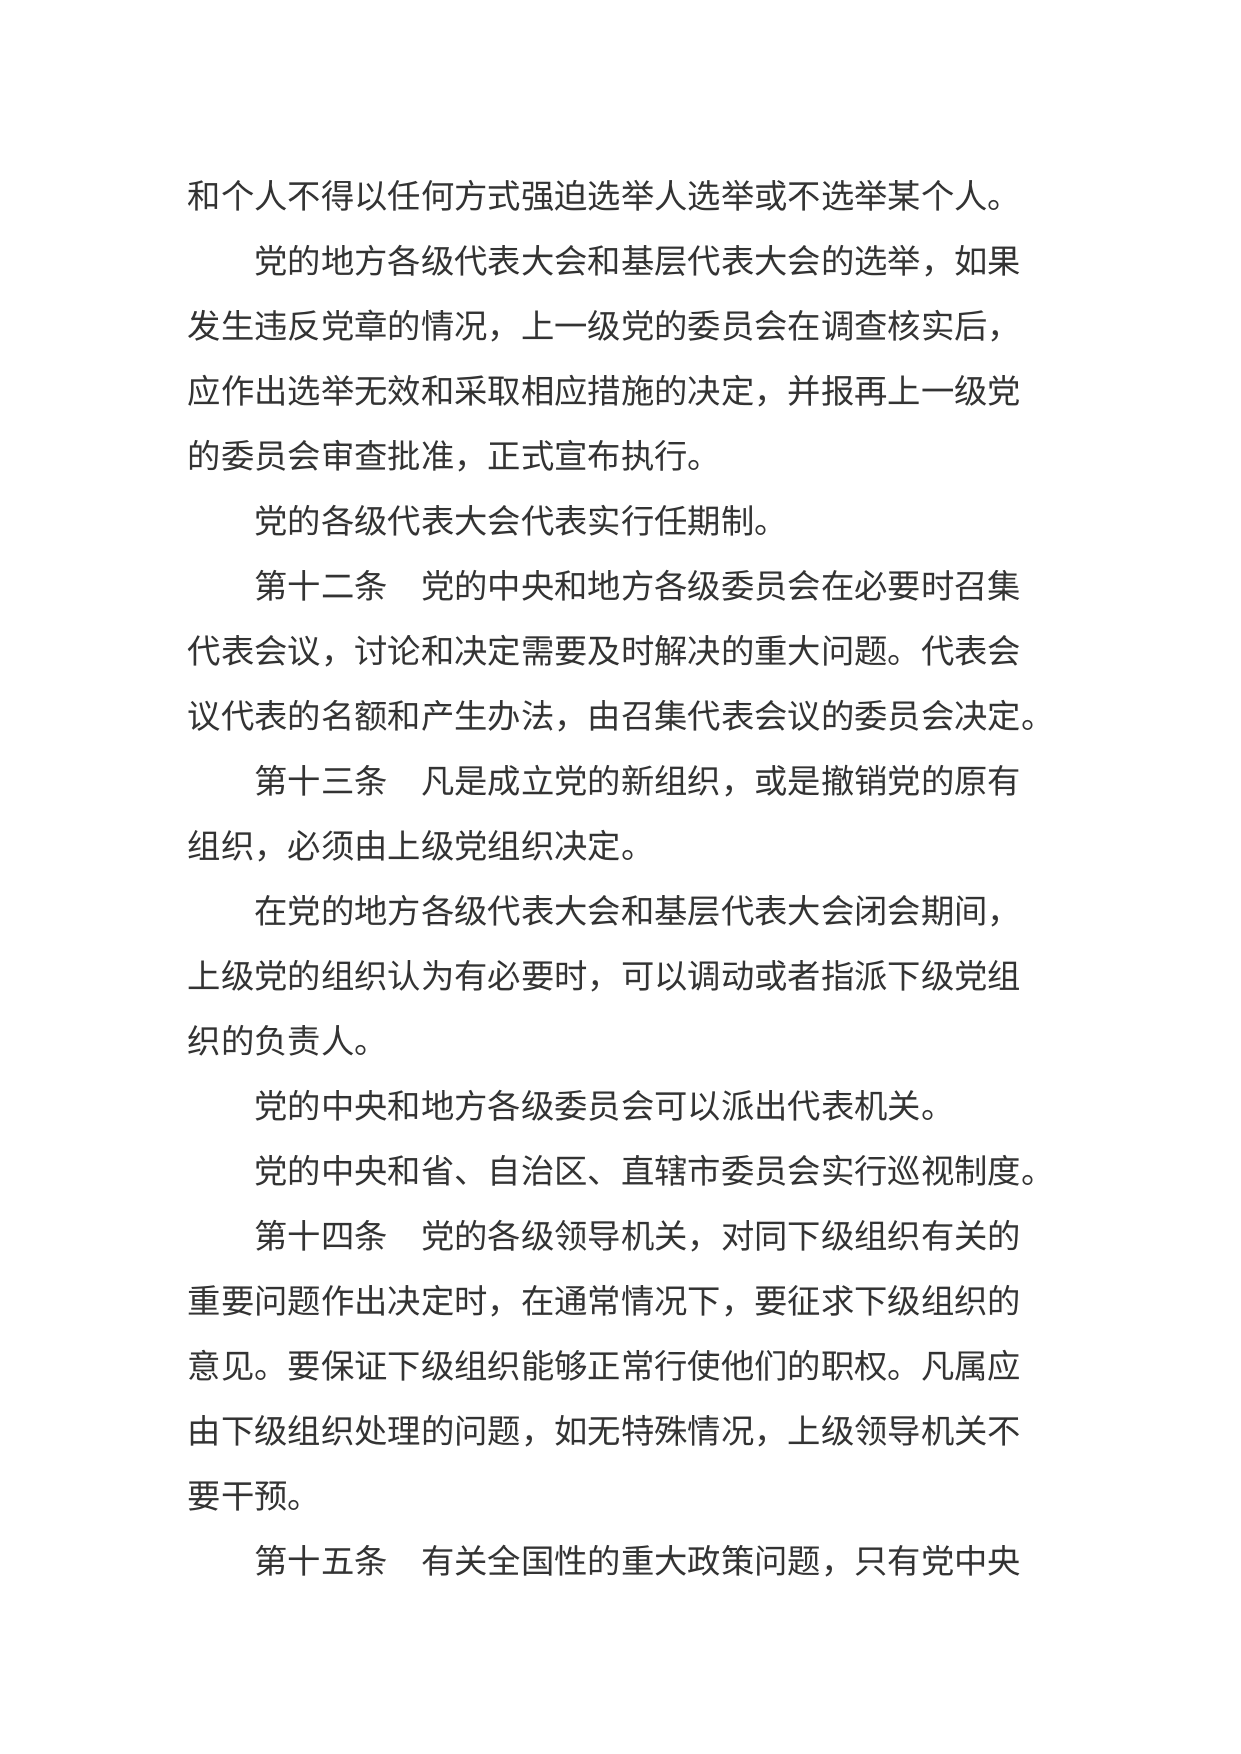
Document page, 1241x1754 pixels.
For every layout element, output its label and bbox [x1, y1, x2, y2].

text [187, 162, 1053, 1592]
